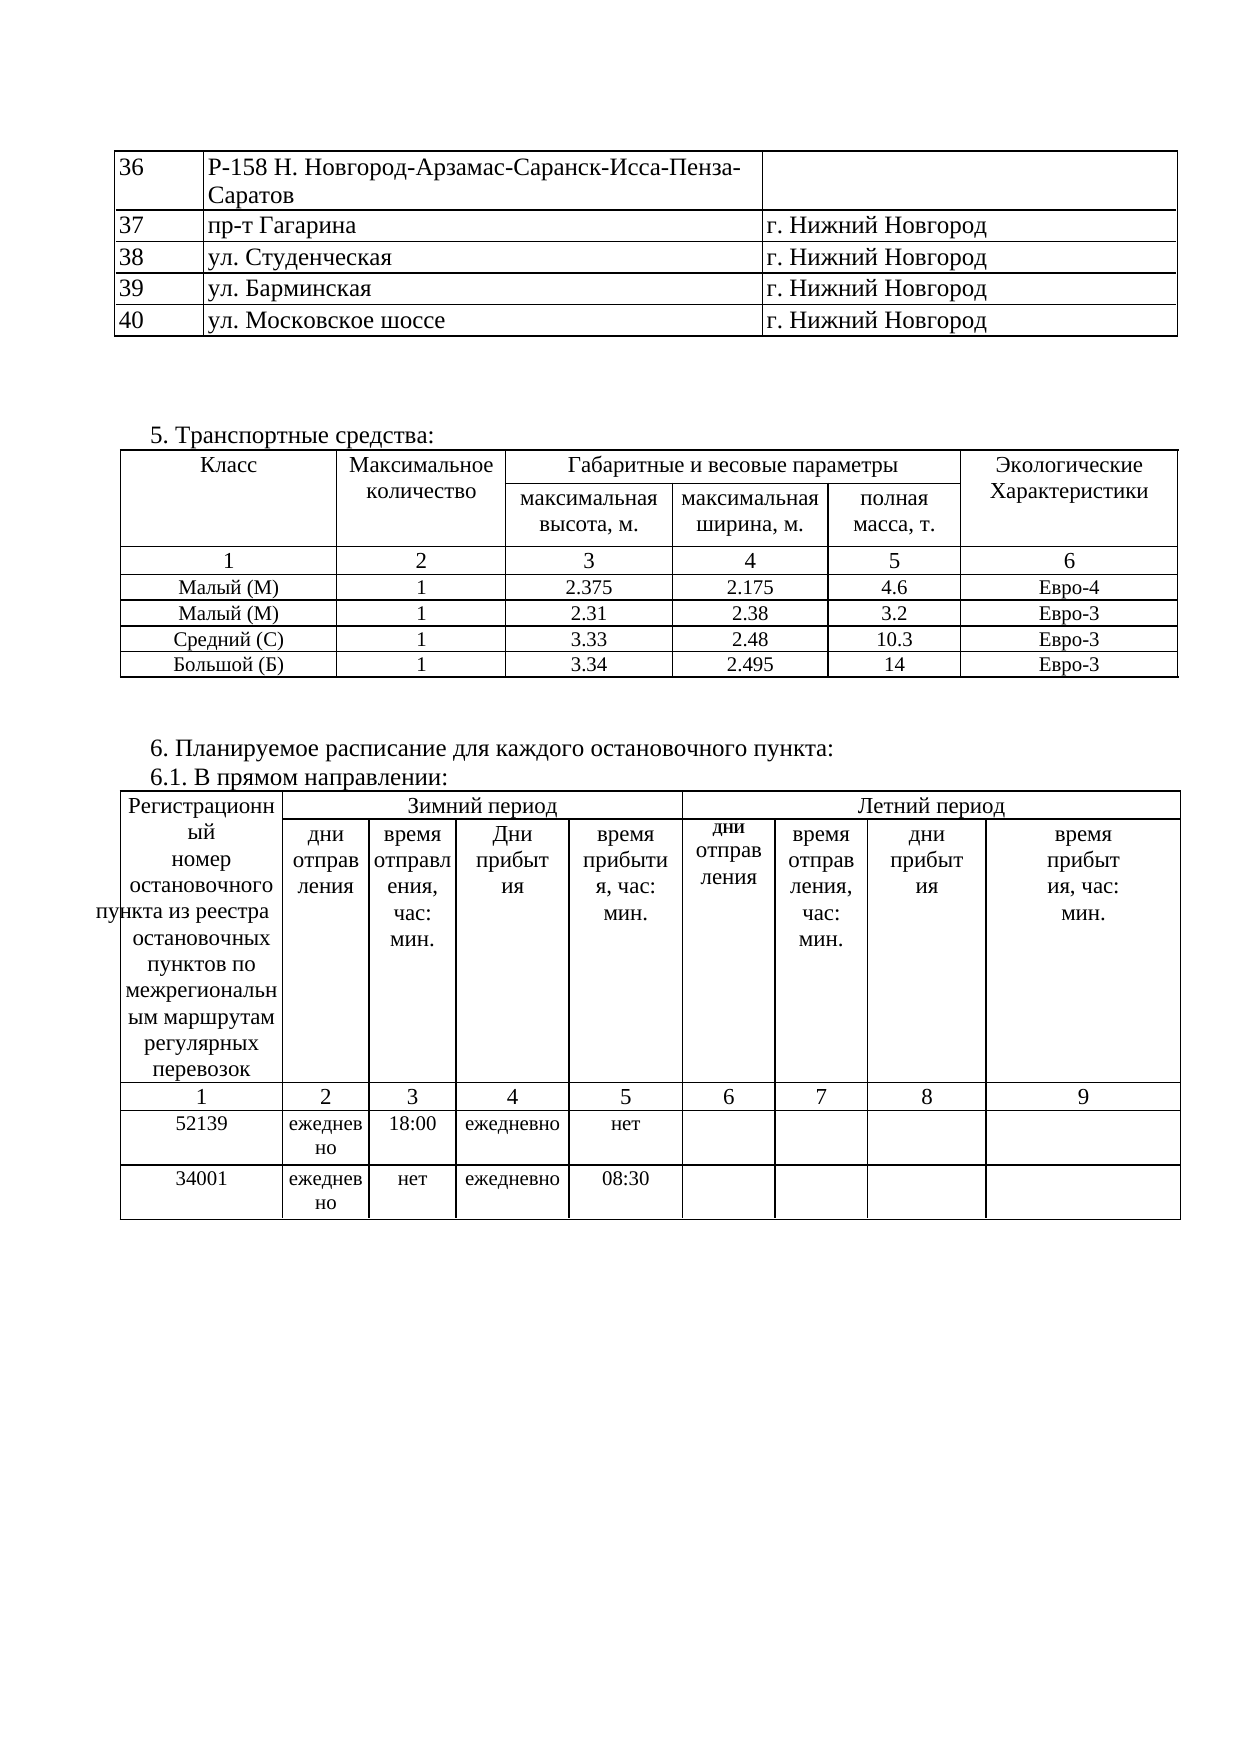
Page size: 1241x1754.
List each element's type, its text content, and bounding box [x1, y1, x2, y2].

table_cell [987, 1166, 1180, 1218]
table_header Летний период [683, 792, 1180, 818]
table_cell ежедневно [457, 1111, 568, 1164]
table_cell 1 [121, 547, 336, 574]
table_cell ежедневно [283, 1111, 368, 1164]
table_cell 14 [829, 652, 960, 676]
table_cell 18:00 [370, 1111, 455, 1164]
table_cell 40 [115, 305, 203, 335]
table_cell дни отправ ления [283, 820, 368, 1082]
table_cell 5 [570, 1083, 682, 1110]
table_cell 7 [776, 1083, 867, 1110]
table_cell 3 [370, 1083, 455, 1110]
table_cell г. Нижний Новгород [763, 272, 1177, 303]
table_cell 2 [337, 547, 505, 574]
table_cell 1 [337, 575, 505, 599]
table_cell ежедневно [283, 1166, 368, 1218]
table_cell 2.31 [506, 601, 672, 625]
table_cell 34001 [121, 1166, 282, 1218]
table_cell 3.34 [506, 652, 672, 676]
table_cell [776, 1111, 867, 1164]
table_cell 1 [337, 627, 505, 651]
table_cell время отправл ения, час: мин. [370, 820, 455, 1082]
table_cell 10.3 [829, 627, 960, 651]
table_cell Средний (С) [121, 627, 336, 651]
table_cell 2.375 [506, 575, 672, 599]
table_cell время отправ ления, час: мин. [776, 820, 867, 1082]
table_cell ул. Московское шоссе [204, 305, 762, 335]
table_cell 5 [829, 547, 960, 574]
table_cell ул. Студенческая [204, 242, 762, 272]
table_cell 2 [283, 1083, 368, 1110]
text 6. Планируемое расписание для каждого остановочного пункта: [150, 733, 1090, 762]
table_cell Евро-3 [961, 652, 1177, 676]
table_cell Малый (М) [121, 601, 336, 625]
table_cell [763, 152, 1177, 209]
table_cell [683, 1166, 774, 1218]
table_cell 8 [868, 1083, 985, 1110]
table_cell Евро-3 [961, 601, 1177, 625]
table_cell 3.33 [506, 627, 672, 651]
table_cell максимальная ширина, м. [673, 484, 827, 546]
table_cell 52139 [121, 1111, 282, 1164]
table_cell 2.38 [673, 601, 827, 625]
table_cell 2.175 [673, 575, 827, 599]
table_cell г. Нижний Новгород [763, 241, 1177, 272]
table_header Максимальное количество [337, 451, 505, 546]
table_cell 6 [683, 1083, 774, 1110]
table_cell [683, 1111, 774, 1164]
table_cell 38 [115, 242, 203, 272]
text 5. Транспортные средства: [150, 420, 1090, 449]
table_cell Большой (Б) [121, 652, 336, 676]
table_cell 9 [987, 1083, 1180, 1110]
table_header Класс [121, 451, 336, 546]
table_cell 2.48 [673, 627, 827, 651]
table_cell 36 [115, 152, 203, 209]
table_cell 3.2 [829, 601, 960, 625]
table_cell время прибыти я, час: мин. [570, 820, 682, 1082]
table_cell 08:30 [570, 1166, 682, 1218]
table_cell 37 [115, 210, 203, 241]
table_cell г. Нижний Новгород [763, 209, 1177, 241]
table_cell 4 [457, 1083, 568, 1110]
table_header Экологические Характеристики [961, 451, 1177, 546]
table_cell 1 [337, 601, 505, 625]
table_cell время прибыт ия, час: мин. [987, 820, 1180, 1082]
table_cell 3 [506, 547, 672, 574]
table_cell [868, 1111, 985, 1164]
table_cell максимальная высота, м. [506, 484, 672, 546]
text 6.1. В прямом направлении: [150, 762, 1090, 790]
table_cell 39 [115, 273, 203, 303]
table_cell Малый (М) [121, 575, 336, 599]
table_cell Дни прибыт ия [457, 820, 568, 1082]
table_cell нет [370, 1166, 455, 1218]
table_cell [987, 1111, 1180, 1164]
table_cell нет [570, 1111, 682, 1164]
table_cell 2.495 [673, 652, 827, 676]
table_cell ежедневно [457, 1166, 568, 1218]
table_cell 1 [337, 652, 505, 676]
table_cell Евро-3 [961, 627, 1177, 651]
table_cell [776, 1166, 867, 1218]
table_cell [204, 152, 762, 209]
table_cell 6 [961, 547, 1177, 574]
table_cell полная масса, т. [829, 484, 960, 546]
table_cell 1 [121, 1083, 282, 1110]
table_header Регистрационный номер остановочного пункта из реестра остановочных пунктов по межрегиональным маршрутам регулярных перевозок [121, 792, 282, 1082]
table_header Зимний период [283, 792, 682, 818]
table_cell ул. Барминская [204, 274, 762, 303]
table_cell пр-т Гагарина [204, 211, 762, 241]
table_cell 4 [673, 547, 827, 574]
table_cell г. Нижний Новгород [763, 304, 1177, 335]
table_cell [868, 1166, 985, 1218]
table_cell ДНИ отправ ления [683, 820, 774, 1082]
table_cell дни прибыт ия [868, 820, 985, 1082]
table_header Габаритные и весовые параметры [506, 451, 960, 482]
table_cell 4.6 [829, 575, 960, 599]
table_cell Евро-4 [961, 575, 1177, 599]
